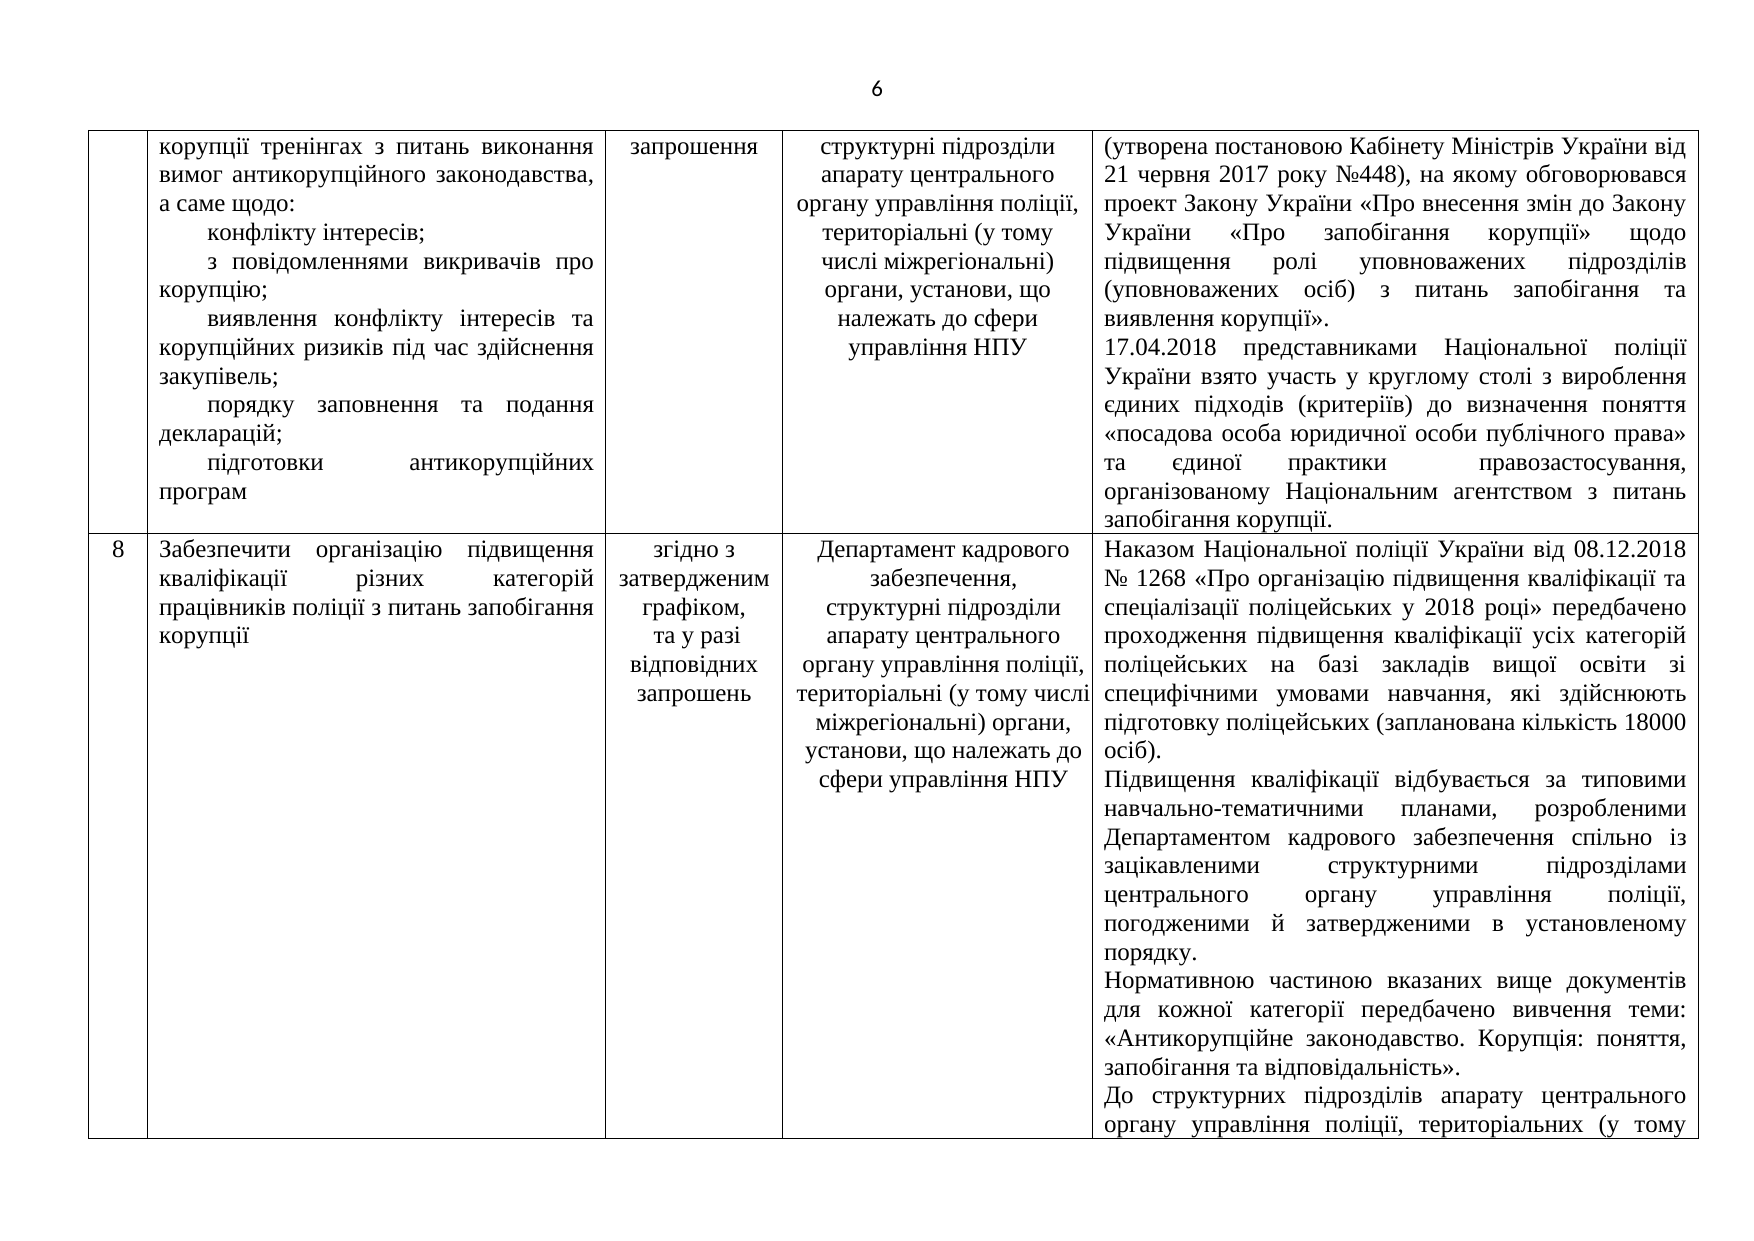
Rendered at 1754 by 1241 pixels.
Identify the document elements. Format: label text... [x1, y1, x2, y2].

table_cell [606, 131, 782, 533]
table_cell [1093, 131, 1698, 533]
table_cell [783, 534, 1092, 1138]
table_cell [606, 534, 782, 1138]
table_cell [1093, 534, 1698, 1138]
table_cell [783, 131, 1092, 533]
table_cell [148, 534, 605, 1138]
table_cell 8 [89, 534, 147, 1138]
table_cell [148, 131, 605, 533]
table_cell 7 [89, 131, 147, 533]
